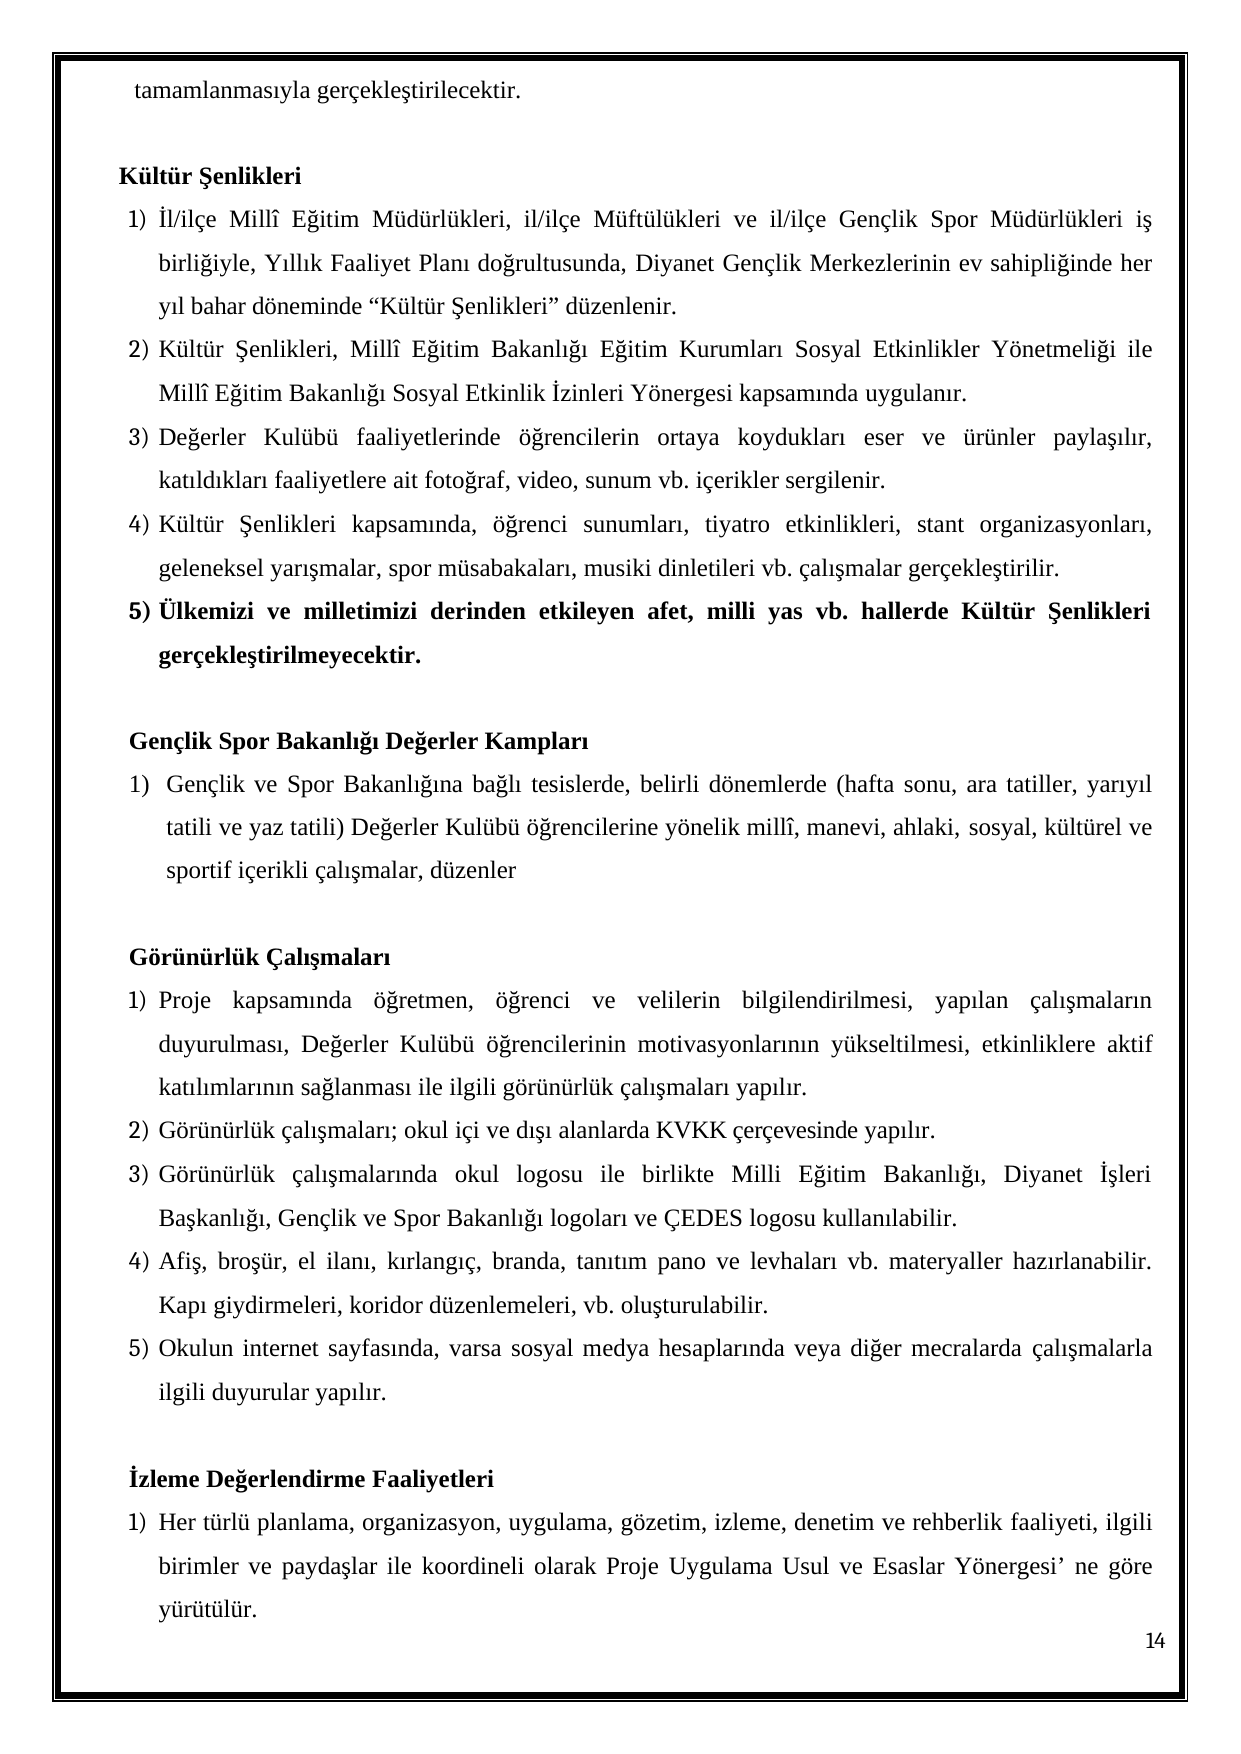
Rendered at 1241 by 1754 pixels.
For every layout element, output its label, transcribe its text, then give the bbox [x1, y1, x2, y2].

list Ülkemizi ve milletimizi derinden etkileyen afet, milli yas vb. hallerde Kültür Şenlikleri gerçekleştirilmeyecektir. [129, 596, 1152, 668]
subtitle Gençlik Spor Bakanlığı Değerler Kampları [129, 726, 1165, 755]
list Okulun internet sayfasında, varsa sosyal medya hesaplarında veya diğer mecralarda çalışmalarla ilgili duyurular yapılır. [129, 1333, 1152, 1406]
list Her türlü planlama, organizasyon, uygulama, gözetim, izleme, denetim ve rehberlik faaliyeti, ilgili birimler ve paydaşlar ile koordineli olarak Proje Uygulama Usul ve Esaslar Yönergesi’ ne göre yürütülür. [129, 1507, 1152, 1623]
list İl/ilçe Millî Eğitim Müdürlükleri, il/ilçe Müftülükleri ve il/ilçe Gençlik Spor Müdürlükleri iş birliğiyle, Yıllık Faaliyet Planı doğrultusunda, Diyanet Gençlik Merkezlerinin ev sahipliğinde her yıl bahar döneminde “Kültür Şenlikleri” düzenlenir. [129, 204, 1152, 320]
list Afiş, broşür, el ilanı, kırlangıç, branda, tanıtım pano ve levhaları vb. materyaller hazırlanabilir. Kapı giydirmeleri, koridor düzenlemeleri, vb. oluşturulabilir. [129, 1246, 1152, 1319]
list Kültür Şenlikleri, Millî Eğitim Bakanlığı Eğitim Kurumları Sosyal Etkinlikler Yönetmeliği ile Millî Eğitim Bakanlığı Sosyal Etkinlik İzinleri Yönergesi kapsamında uygulanır. [129, 334, 1152, 407]
subtitle İzleme Değerlendirme Faaliyetleri [129, 1464, 1165, 1492]
list Proje kapsamında öğretmen, öğrenci ve velilerin bilgilendirilmesi, yapılan çalışmaların duyurulması, Değerler Kulübü öğrencilerinin motivasyonlarının yükseltilmesi, etkinliklere aktif katılımlarının sağlanması ile ilgili görünürlük çalışmaları yapılır. [129, 985, 1152, 1101]
list Görünürlük çalışmaları; okul içi ve dışı alanlarda KVKK çerçevesinde yapılır. [129, 1115, 1165, 1144]
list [134, 75, 1152, 104]
list Görünürlük çalışmalarında okul logosu ile birlikte Milli Eğitim Bakanlığı, Diyanet İşleri Başkanlığı, Gençlik ve Spor Bakanlığı logoları ve ÇEDES logosu kullanılabilir. [129, 1159, 1152, 1232]
list Değerler Kulübü faaliyetlerinde öğrencilerin ortaya koydukları eser ve ürünler paylaşılır, katıldıkları faaliyetlere ait fotoğraf, video, sunum vb. içerikler sergilenir. [129, 422, 1152, 494]
subtitle Görünürlük Çalışmaları [129, 942, 1165, 970]
list Kültür Şenlikleri kapsamında, öğrenci sunumları, tiyatro etkinlikleri, stant organizasyonları, geleneksel yarışmalar, spor müsabakaları, musiki dinletileri vb. çalışmalar gerçekleştirilir. [129, 509, 1152, 581]
list Gençlik ve Spor Bakanlığına bağlı tesislerde, belirli dönemlerde (hafta sonu, ara tatiller, yarıyıl tatili ve yaz tatili) Değerler Kulübü öğrencilerine yönelik millî, manevi, ahlaki, sosyal, kültürel ve sportif içerikli çalışmalar, düzenler [129, 769, 1152, 884]
subtitle Kültür Şenlikleri [75, 161, 1165, 190]
